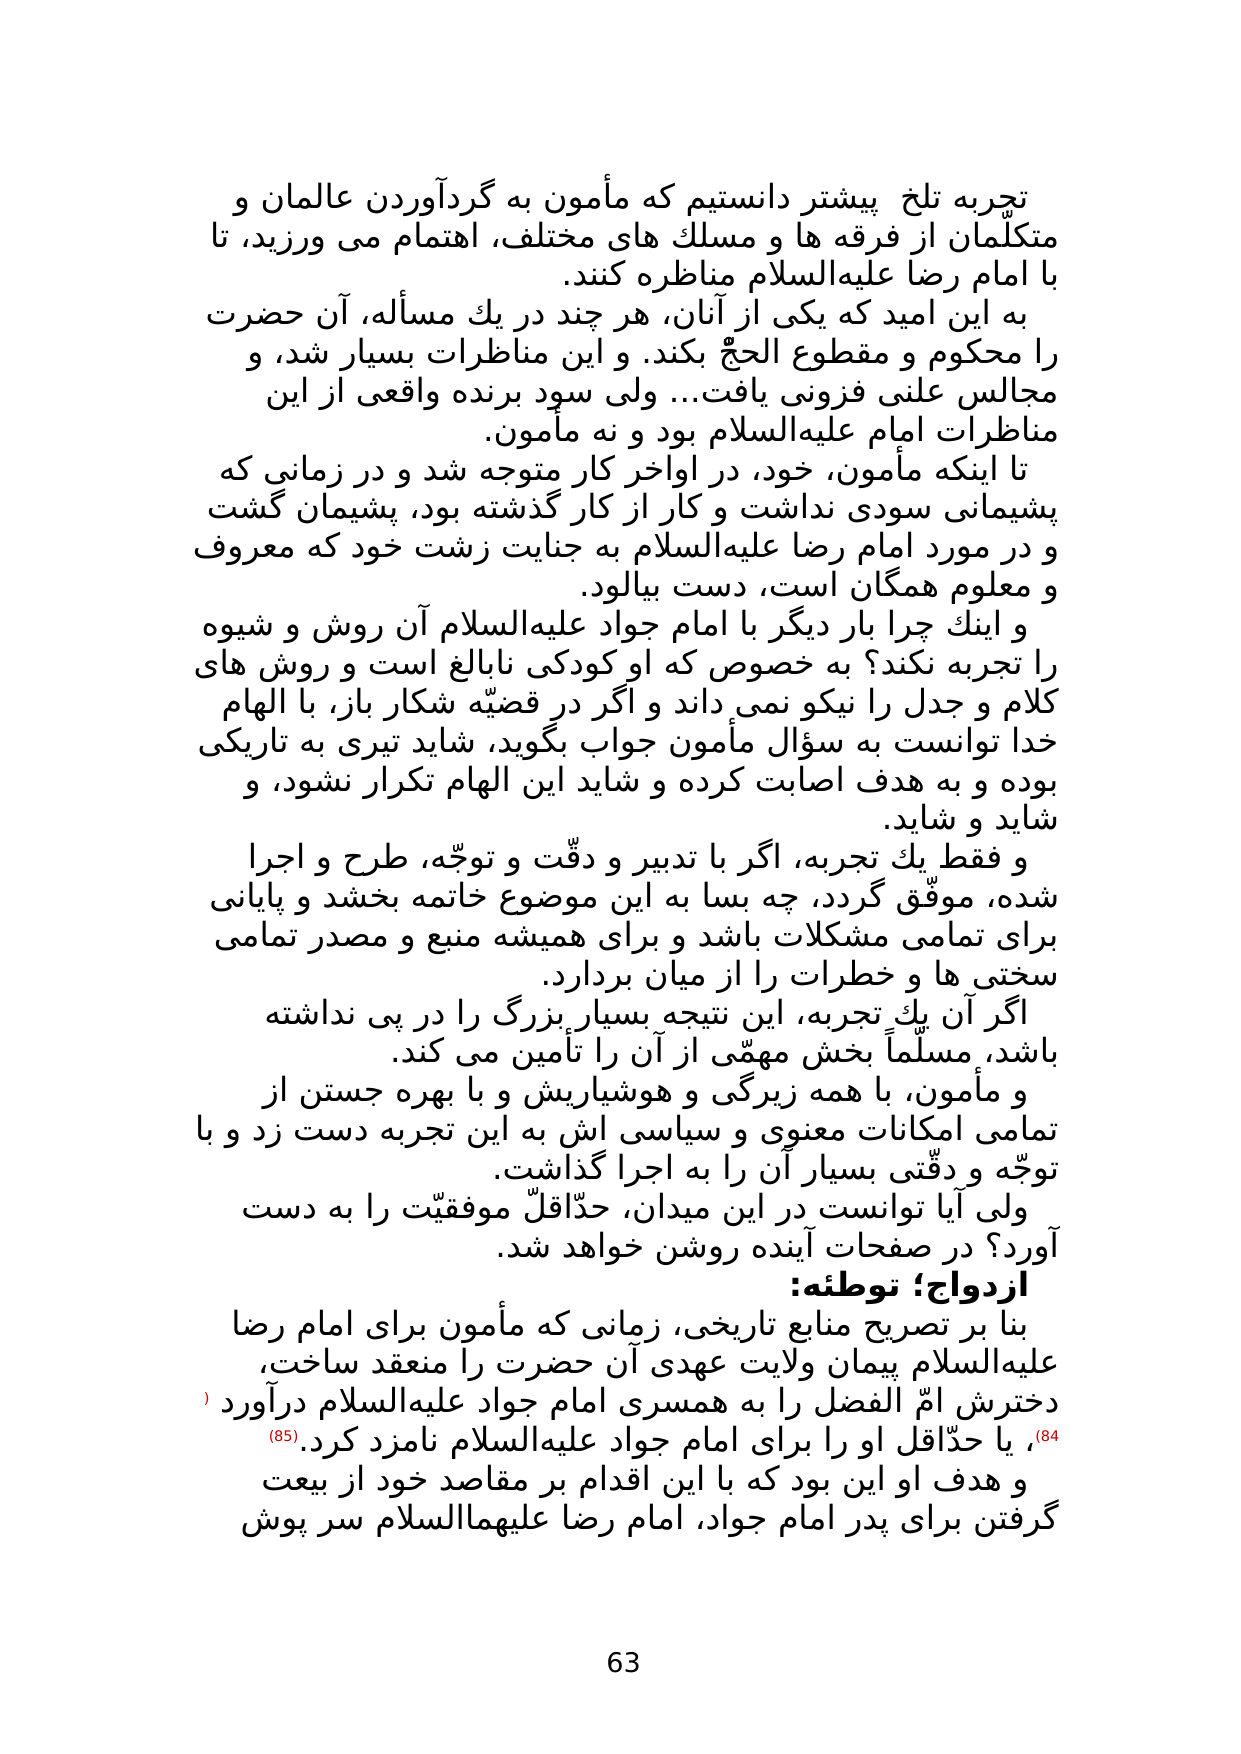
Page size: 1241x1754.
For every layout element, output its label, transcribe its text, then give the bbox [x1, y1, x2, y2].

text اگر آن يك تجربه، اين نتيجه بسيار بزرگ را در پى نداشته باشد، مسلّماً بخش مهمّى از آن را تأمين مى كند. [187, 993, 1059, 1071]
text بنا بر تصريح منابع تاريخى، زمانى كه مأمون براى امام رضا عليه‌السلام پيمان ولايت عهدى آن حضرت را منعقد ساخت، دخترش امّ الفضل را به همسرى امام جواد عليه‌السلام درآورد (84)، يا حدّاقل او را براى امام جواد عليه‌السلام نامزد كرد.(85) [187, 1304, 1059, 1459]
text به اين اميد كه يكى از آنان، هر چند در يك مسأله، آن حضرت را محكوم و مقطوع الحجّْ بكند. و اين مناظرات بسيار شد، و مجالس علنى فزونى يافت... ولى سود برنده واقعى از اين مناظرات امام عليه‌السلام بود و نه مأمون. [187, 294, 1059, 449]
text ازدواج؛ توطئه: [187, 1265, 1059, 1304]
text ولى آيا توانست در اين ميدان، حدّاقلّ موفقيّت را به دست آورد؟ در صفحات آينده روشن خواهد شد. [187, 1187, 1059, 1265]
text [187, 1459, 1059, 1537]
text و مأمون، با همه زيرگى و هوشياريش و با بهره جستن از تمامى امكانات معنوى و سياسى اش به اين تجربه دست زد و با توجّه و دقّتى بسيار آن را به اجرا گذاشت. [187, 1071, 1059, 1187]
text تجربه تلخ پيشتر دانستيم كه مأمون به گردآوردن عالمان و متكلّمان از فرقه ها و مسلك هاى مختلف، اهتمام مى ورزيد، تا با امام رضا عليه‌السلام مناظره كنند. [187, 177, 1059, 294]
text تا اينكه مأمون، خود، در اواخر كار متوجه شد و در زمانى كه پشيمانى سودى نداشت و كار از كار گذشته بود، پشيمان گشت و در مورد امام رضا عليه‌السلام به جنايت زشت خود كه معروف و معلوم همگان است، دست بيالود. [187, 449, 1059, 604]
text و فقط يك تجربه، اگر با تدبير و دقّت و توجّه، طرح و اجرا شده، موفّق گردد، چه بسا به اين موضوع خاتمه بخشد و پايانى براى تمامى مشكلات باشد و براى هميشه منبع و مصدر تمامى سختى ها و خطرات را از ميان بردارد. [187, 838, 1059, 993]
text و اينك چرا بار ديگر با امام جواد عليه‌السلام آن روش و شيوه را تجربه نكند؟ به خصوص كه او كودكى نابالغ است و روش هاى كلام و جدل را نيكو نمى داند و اگر در قضيّه شكار باز، با الهام خدا توانست به سؤال مأمون جواب بگويد، شايد تيرى به تاريكى بوده و به هدف اصابت كرده و شايد اين الهام تكرار نشود، و شايد و شايد. [187, 604, 1059, 838]
